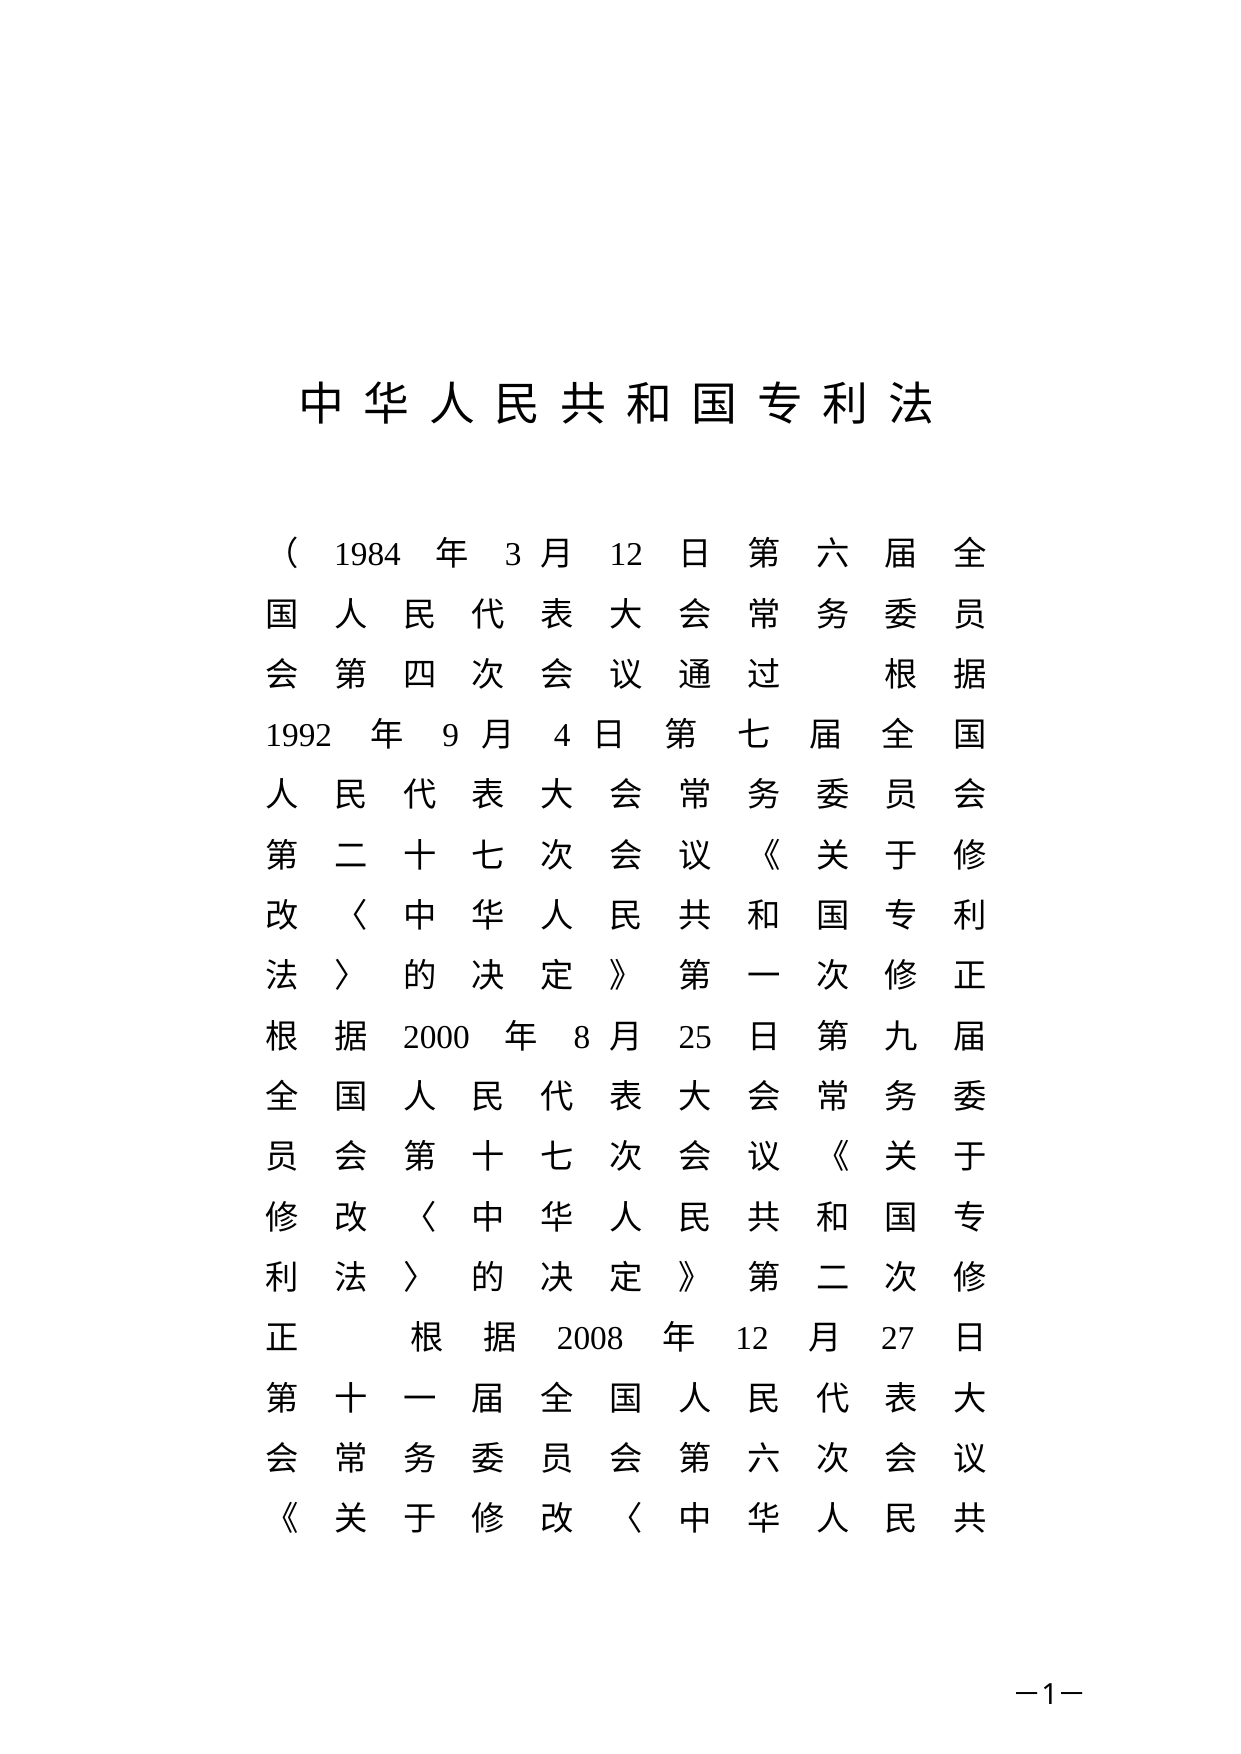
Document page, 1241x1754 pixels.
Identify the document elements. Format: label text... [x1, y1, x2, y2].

text 中华人民共和国专利法 [167, 340, 1085, 461]
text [232, 521, 1019, 1546]
